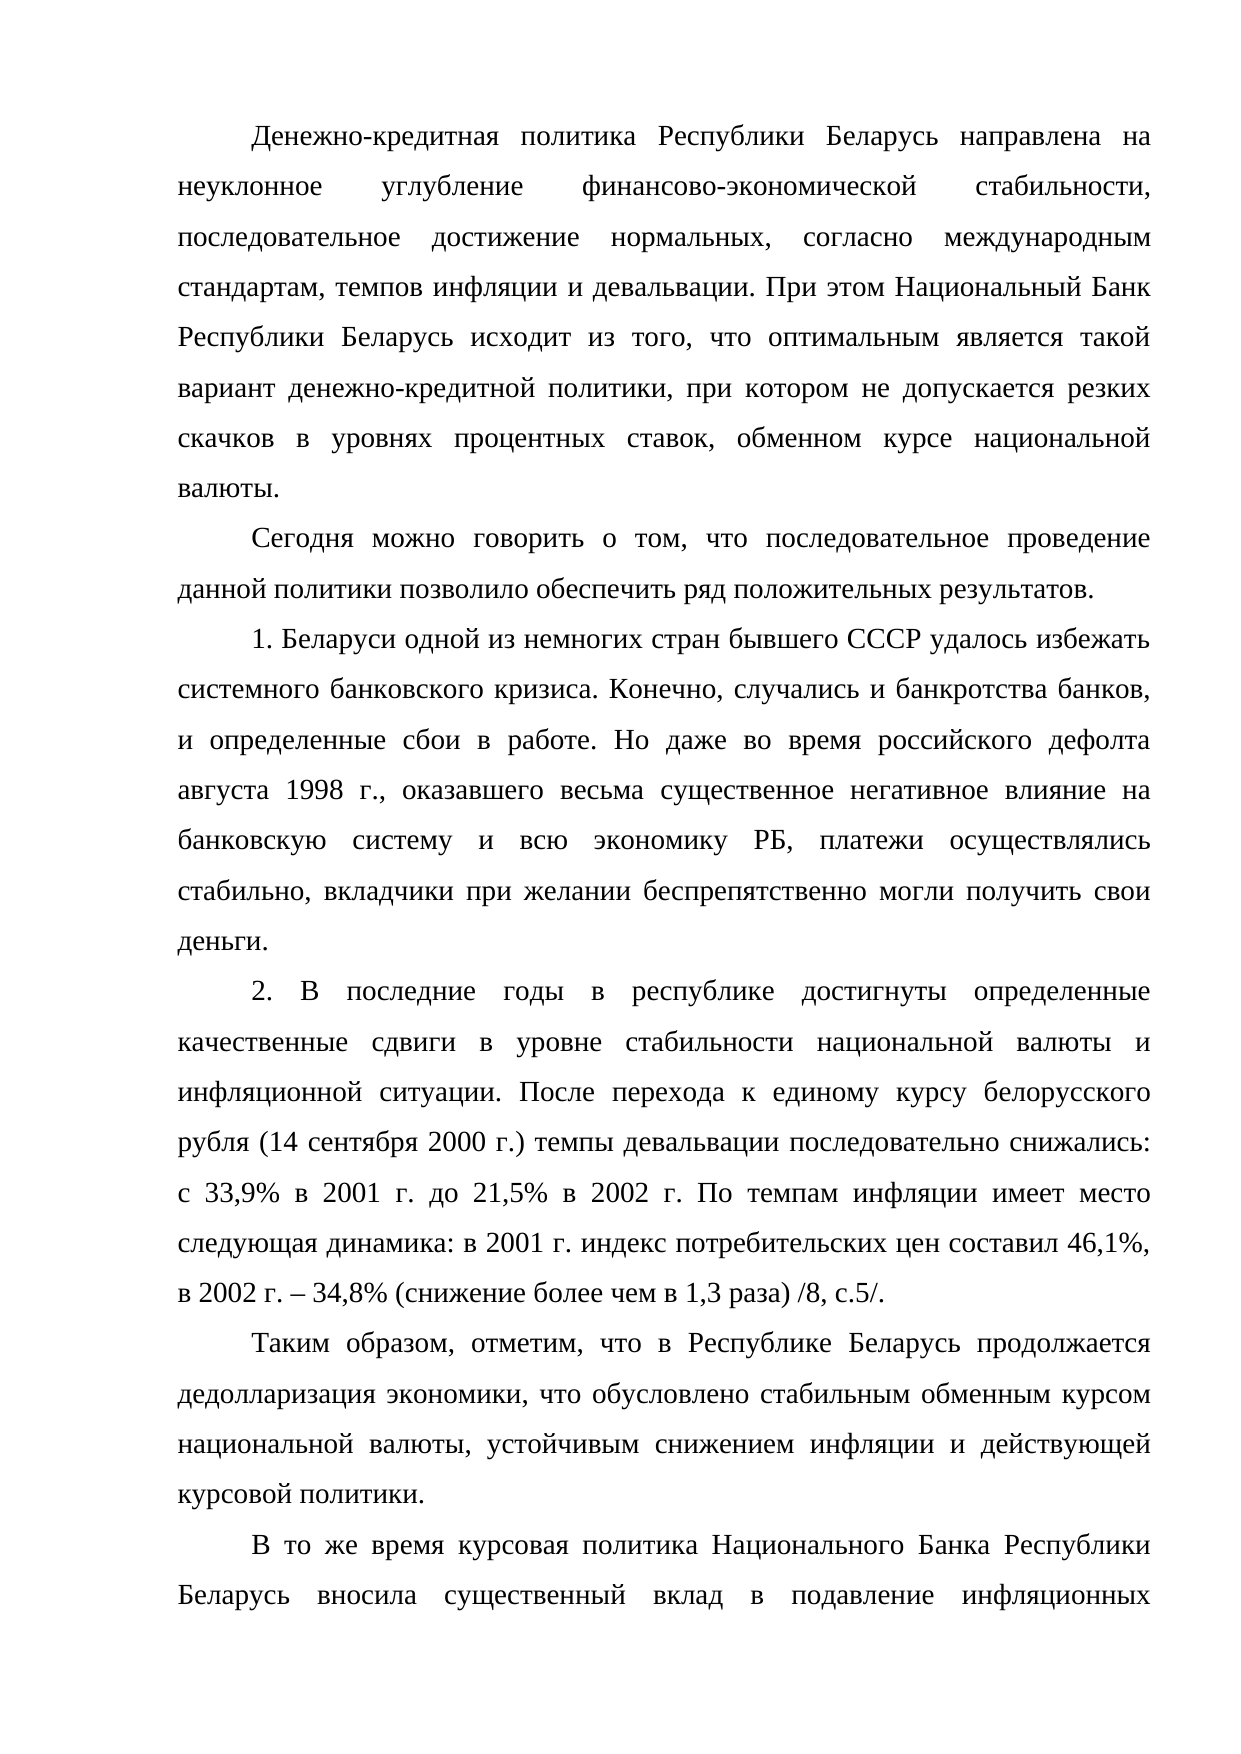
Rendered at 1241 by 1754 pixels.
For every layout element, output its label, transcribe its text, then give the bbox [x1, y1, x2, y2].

text 2. В последние годы в республике достигнуты определенные качественные сдвиги в уровне стабильности национальной валюты и инфляционной ситуации. После перехода к единому курсу белорусского рубля (14 сентября 2000 г.) темпы девальвации последовательно снижались: с 33,9% в 2001 г. до 21,5% в 2002 г. По темпам инфляции имеет место следующая динамика: в 2001 г. индекс потребительских цен составил 46,1%, в 2002 г. – 34,8% (снижение более чем в 1,3 раза) /8, с.5/. [177, 973, 1152, 1309]
text Денежно-кредитная политика Республики Беларусь направлена на неуклонное углубление финансово-экономической стабильности, последовательное достижение нормальных, согласно международным стандартам, темпов инфляции и девальвации. При этом Национальный Банк Республики Беларусь исходит из того, что оптимальным является такой вариант денежно-кредитной политики, при котором не допускается резких скачков в уровнях процентных ставок, обменном курсе национальной валюты. [177, 118, 1152, 504]
text Сегодня можно говорить о том, что последовательное проведение данной политики позволило обеспечить ряд положительных результатов. [177, 521, 1152, 604]
text Таким образом, отметим, что в Республике Беларусь продолжается дедолларизация экономики, что обусловлено стабильным обменным курсом национальной валюты, устойчивым снижением инфляции и действующей курсовой политики. [177, 1326, 1152, 1510]
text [177, 1527, 1152, 1611]
text 1. Беларуси одной из немногих стран бывшего СССР удалось избежать системного банковского кризиса. Конечно, случались и банкротства банков, и определенные сбои в работе. Но даже во время российского дефолта августа 1998 г., оказавшего весьма существенное негативное влияние на банковскую систему и всю экономику РБ, платежи осуществлялись стабильно, вкладчики при желании беспрепятственно могли получить свои деньги. [177, 621, 1152, 957]
